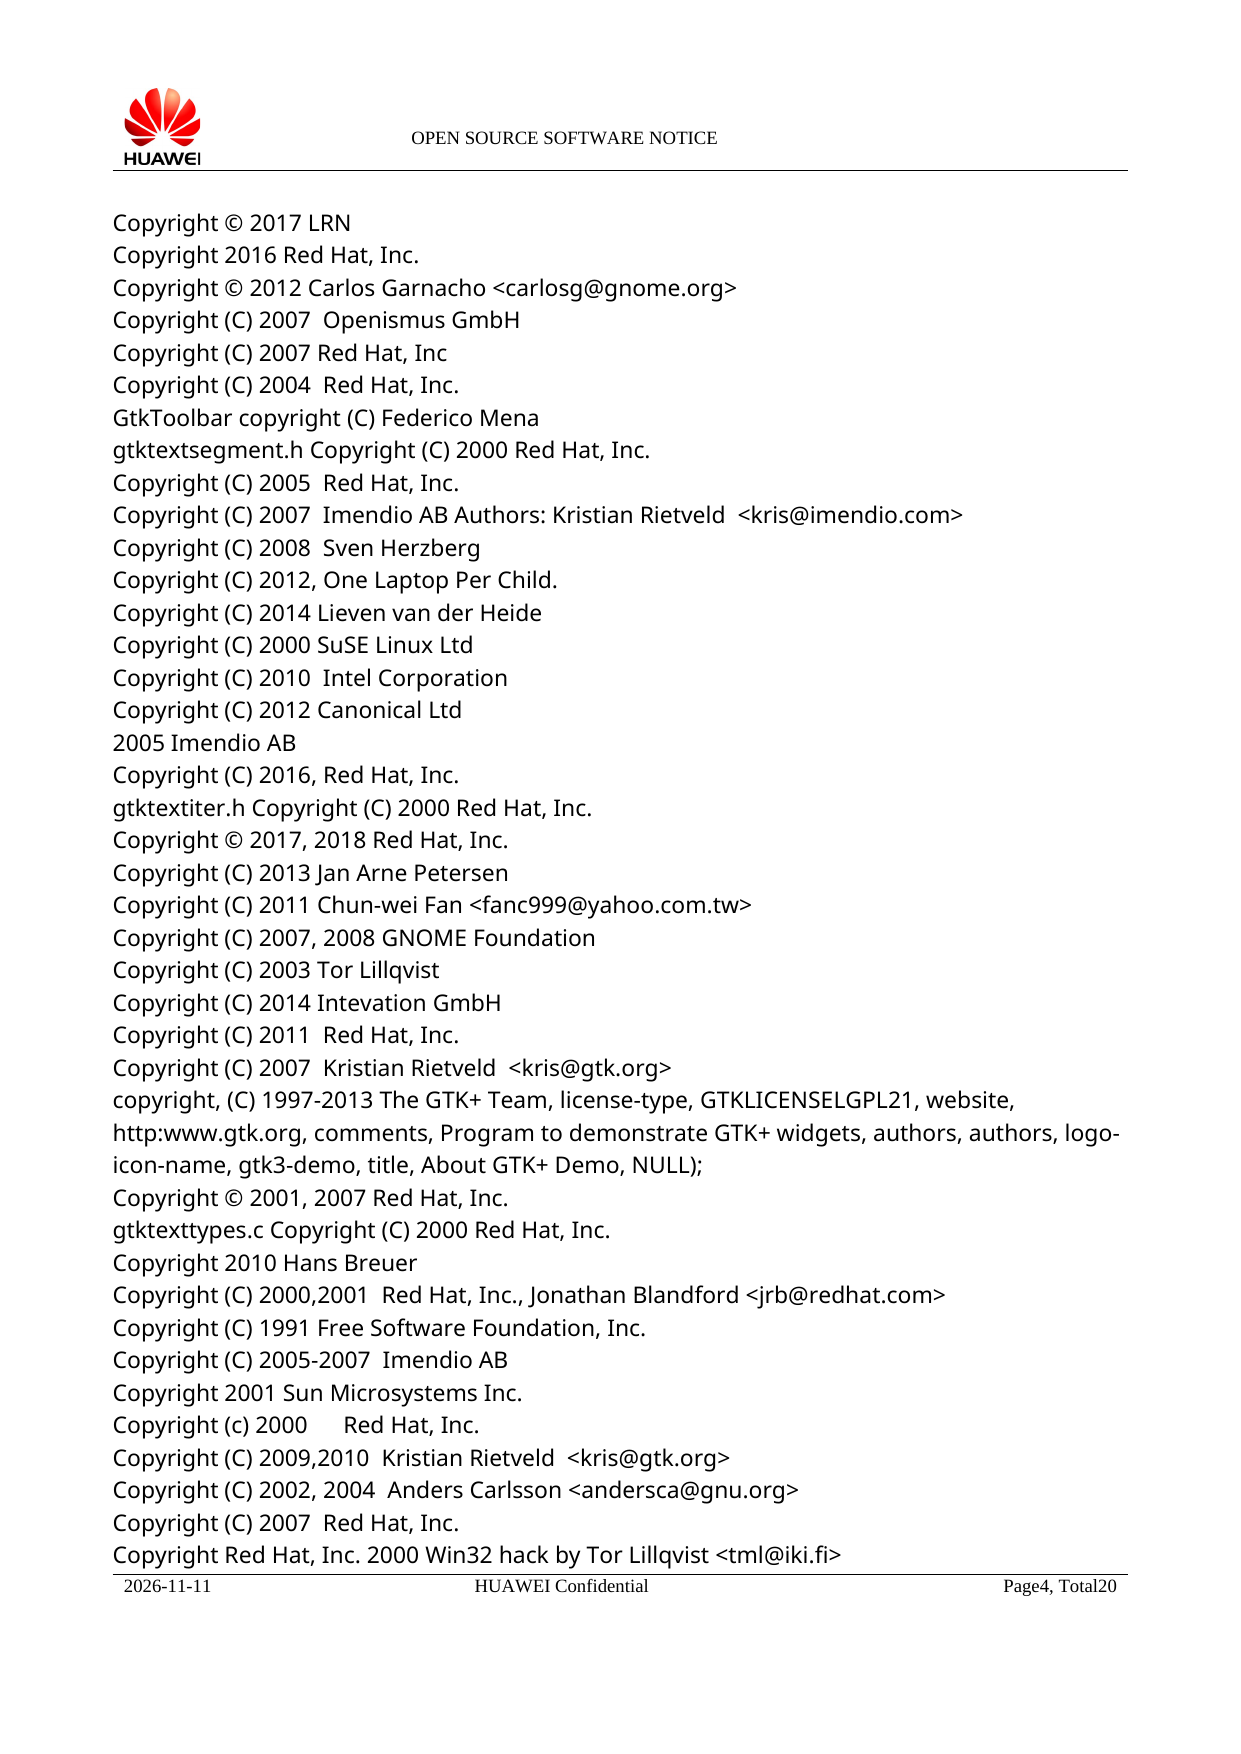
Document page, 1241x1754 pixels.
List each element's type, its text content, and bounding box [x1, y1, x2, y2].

picture [124, 88, 201, 165]
